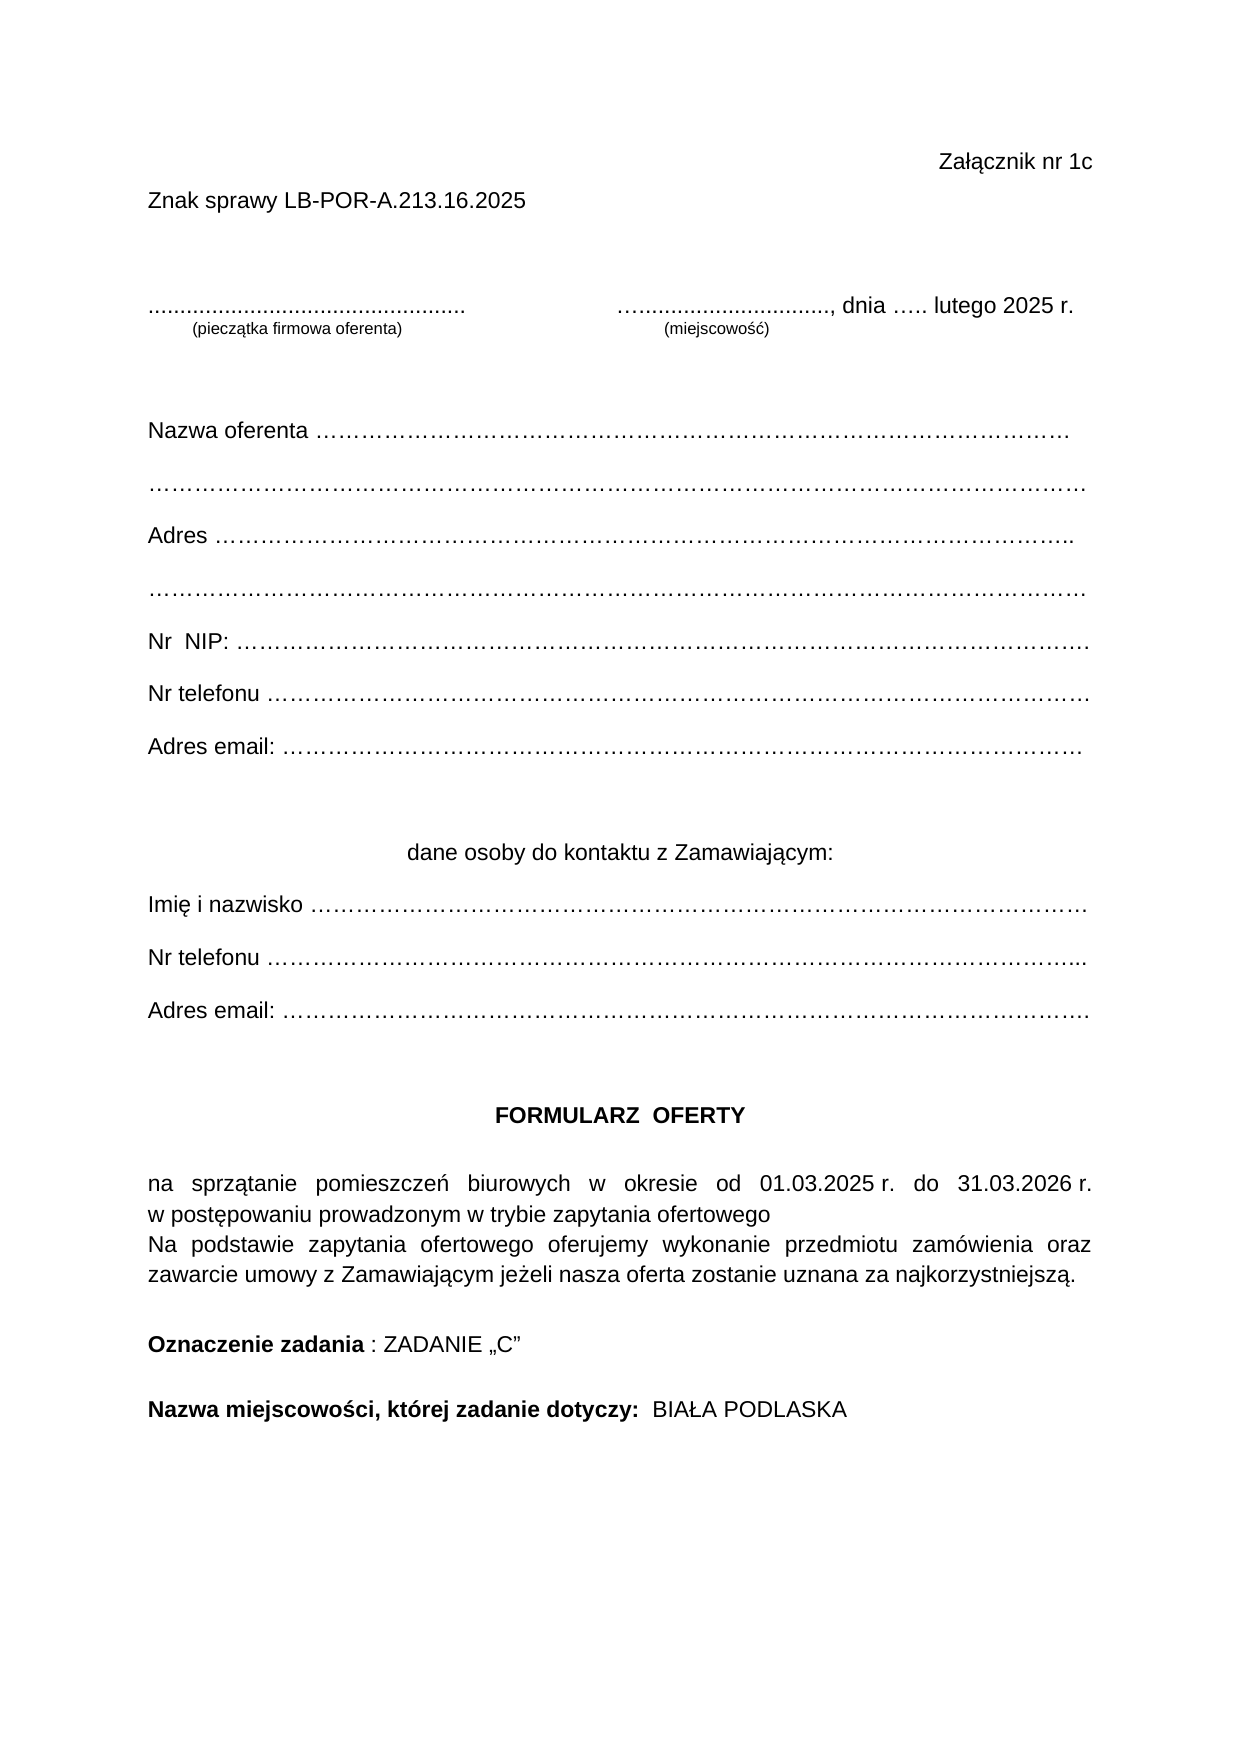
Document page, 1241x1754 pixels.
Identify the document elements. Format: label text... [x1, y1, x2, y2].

text Nr telefonu ……………………………………………………………………………………………… [148, 680, 1093, 707]
text Imię i nazwisko ………………………………………………………………………………………… [148, 891, 1093, 918]
text …………………………………………………………………………………………………………… [148, 575, 1093, 601]
text Adres email: ……………………………………………………………………………………………. [148, 997, 1093, 1023]
text Nr telefonu ……………………………………………………………………………………………... [148, 944, 1093, 970]
subtitle FORMULARZ OFERTY [148, 1102, 1093, 1128]
text Nazwa miejscowości, której zadanie dotyczy: BIAŁA PODLASKA [148, 1396, 1093, 1423]
text Nr NIP: …………………………………………………………………………………………………. [148, 628, 1093, 654]
text (pieczątka firmowa oferenta) (miejscowość) [148, 319, 1093, 338]
text Nazwa oferenta ……………………………………………………………………………………… [148, 417, 1093, 443]
text Oznaczenie zadania : ZADANIE „C” [148, 1331, 1093, 1357]
text na sprzątanie pomieszczeń biurowych w okresie od 01.03.2025 r. do 31.03.2026 r. w postępowaniu prowadzonym w trybie zapytania ofertowego [148, 1170, 1093, 1227]
text Znak sprawy LB-POR-A.213.16.2025 [148, 187, 1093, 213]
text …………………………………………………………………………………………………………… [148, 469, 1093, 496]
text Adres email: …………………………………………………………………………………………… [148, 733, 1093, 759]
text .................................................. ….............................., dnia ….. lutego 2025 r. [148, 292, 1093, 319]
text Adres ………………………………………………………………………………………………….. [148, 522, 1093, 549]
subtitle Załącznik nr 1c [148, 148, 1093, 174]
text Na podstawie zapytania ofertowego oferujemy wykonanie przedmiotu zamówienia oraz zawarcie umowy z Zamawiającym jeżeli nasza oferta zostanie uznana za najkorzystniejszą. [148, 1231, 1093, 1287]
text dane osoby do kontaktu z Zamawiającym: [148, 838, 1093, 865]
